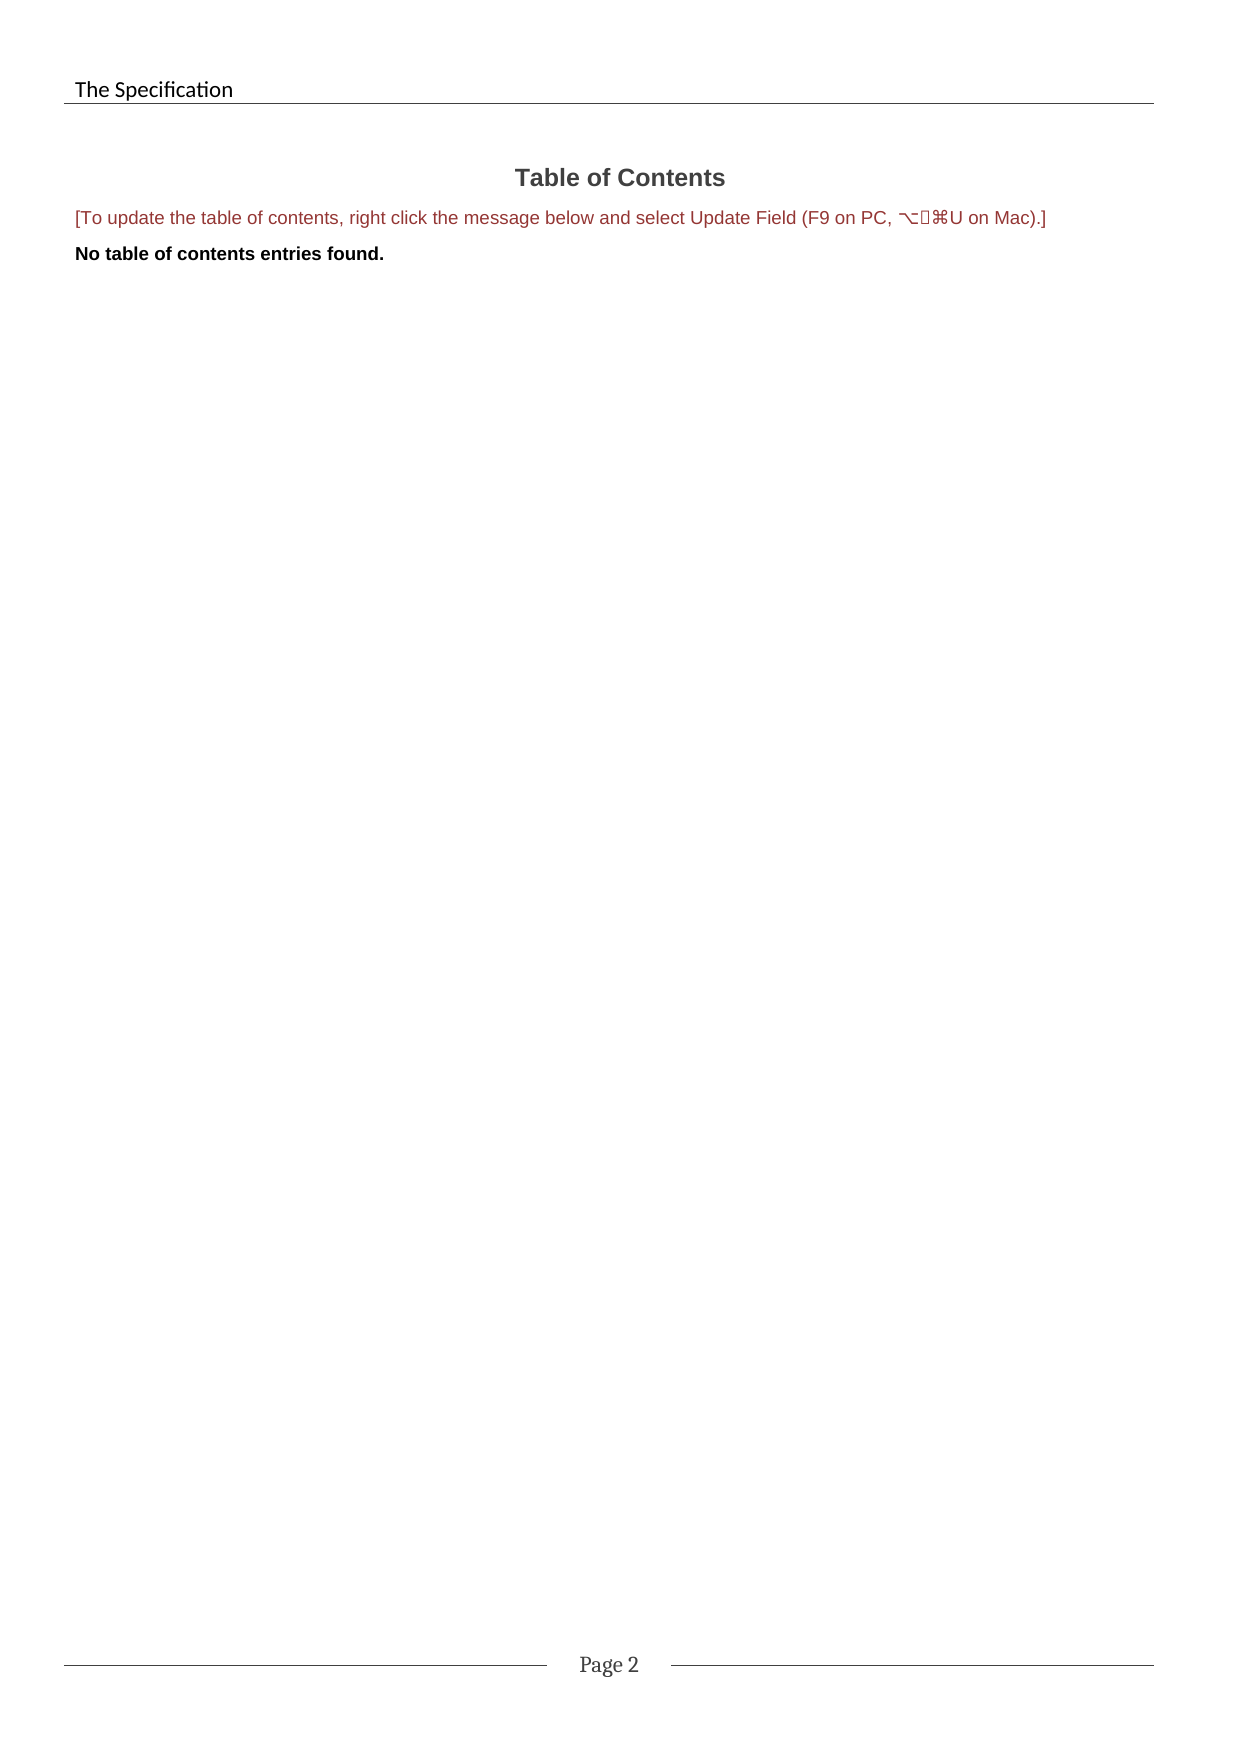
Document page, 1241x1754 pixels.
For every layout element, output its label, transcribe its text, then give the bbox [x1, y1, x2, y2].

text [To update the table of contents, right click the message below and select Update Field (F9 on PC, ⌥⌘U on Mac).] [75, 204, 1165, 230]
text No table of contents entries found. [75, 242, 1165, 264]
subtitle Table of Contents [75, 163, 1165, 192]
